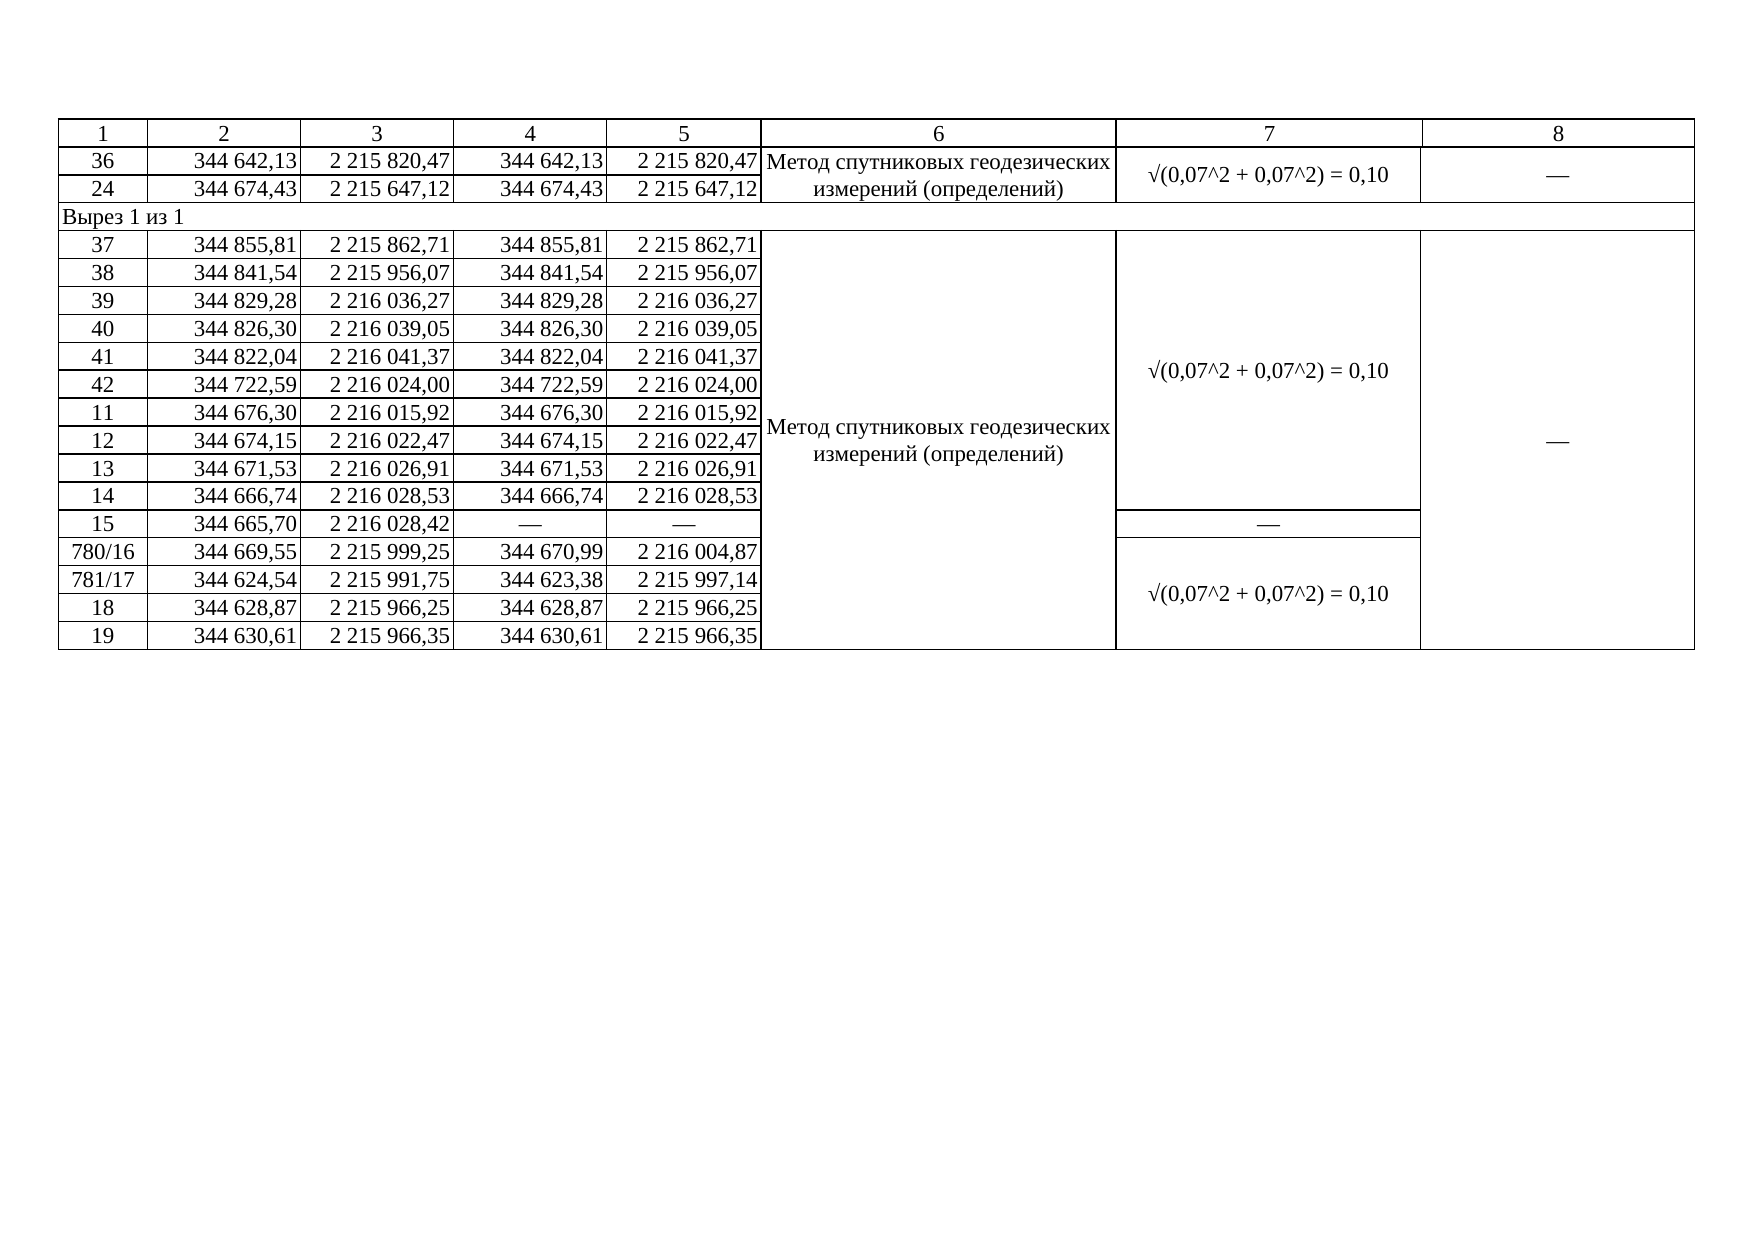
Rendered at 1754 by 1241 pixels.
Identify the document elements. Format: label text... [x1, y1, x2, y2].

table_cell 344 841,54 [454, 259, 606, 286]
table_cell 2 216 036,27 [301, 287, 453, 313]
table_cell 2 215 999,25 [301, 538, 453, 565]
table_cell 344 642,13 [454, 148, 606, 174]
table_header 2 [148, 120, 300, 146]
table_cell √(0,07^2 + 0,07^2) = 0,10 [1117, 231, 1420, 509]
table_cell 344 674,43 [454, 176, 606, 202]
table_cell √(0,07^2 + 0,07^2) = 0,10 [1117, 148, 1420, 202]
table_cell 2 216 028,53 [301, 483, 453, 509]
table_cell 2 215 997,14 [607, 566, 760, 593]
table_cell 12 [59, 427, 147, 453]
table_cell 2 215 966,25 [301, 594, 453, 621]
table_cell 344 676,30 [454, 399, 606, 425]
table_cell 344 624,54 [148, 566, 300, 593]
table_cell 2 215 991,75 [301, 566, 453, 593]
table_cell 344 674,15 [454, 427, 606, 453]
table_cell 2 215 956,07 [607, 259, 760, 286]
table_cell Метод спутниковых геодезических измерений (определений) [762, 148, 1115, 202]
table_cell 2 216 015,92 [607, 399, 760, 425]
table_cell 2 216 024,00 [607, 371, 760, 397]
table_cell 2 216 028,53 [607, 483, 760, 509]
table_cell 2 215 820,47 [301, 148, 453, 174]
table_cell 344 841,54 [148, 259, 300, 286]
table_cell 2 216 026,91 [301, 455, 453, 481]
table_cell 2 216 022,47 [301, 427, 453, 453]
table_cell 344 623,38 [454, 566, 606, 593]
table_header 1 [59, 120, 147, 146]
table_cell 344 669,55 [148, 538, 300, 565]
table_cell 780/16 [59, 538, 147, 565]
table_cell 344 826,30 [454, 315, 606, 341]
table_cell 344 630,61 [454, 622, 606, 648]
table_cell 344 826,30 [148, 315, 300, 341]
table_cell 2 216 004,87 [607, 538, 760, 565]
table_cell — [1117, 511, 1420, 537]
table_cell 37 [59, 231, 147, 258]
table_cell 344 630,61 [148, 622, 300, 648]
table_cell 13 [59, 455, 147, 481]
table_cell 11 [59, 399, 147, 425]
table_cell 2 216 024,00 [301, 371, 453, 397]
table_cell — [1421, 148, 1694, 202]
table_cell √(0,07^2 + 0,07^2) = 0,10 [1117, 538, 1420, 648]
table_cell 24 [59, 176, 147, 202]
table_cell 2 215 956,07 [301, 259, 453, 286]
table_header 8 [1423, 120, 1694, 146]
table_cell — [607, 511, 760, 537]
table_cell 344 822,04 [454, 343, 606, 369]
table_header 5 [607, 120, 760, 146]
table_cell 36 [59, 148, 147, 174]
table_cell 344 671,53 [148, 455, 300, 481]
table_cell 344 670,99 [454, 538, 606, 565]
table_header 7 [1117, 120, 1422, 146]
table_cell Вырез 1 из 1 [59, 203, 1694, 230]
table_cell 42 [59, 371, 147, 397]
table_cell 38 [59, 259, 147, 286]
table_cell 41 [59, 343, 147, 369]
table_cell 344 628,87 [148, 594, 300, 621]
table_cell 344 666,74 [454, 483, 606, 509]
table_cell 2 215 862,71 [301, 231, 453, 258]
table_cell 2 215 820,47 [607, 148, 760, 174]
table_cell 19 [59, 622, 147, 648]
table_cell 344 722,59 [454, 371, 606, 397]
table_cell 2 216 015,92 [301, 399, 453, 425]
table_cell 344 666,74 [148, 483, 300, 509]
table_cell 344 855,81 [454, 231, 606, 258]
table_cell 2 215 966,35 [607, 622, 760, 648]
table_header 6 [762, 120, 1115, 146]
table_cell 2 216 039,05 [301, 315, 453, 341]
table_cell 2 215 966,25 [607, 594, 760, 621]
table_cell 344 822,04 [148, 343, 300, 369]
table_cell 344 829,28 [148, 287, 300, 313]
table_cell 14 [59, 483, 147, 509]
table_cell 2 216 022,47 [607, 427, 760, 453]
table_cell 344 674,15 [148, 427, 300, 453]
table_cell 40 [59, 315, 147, 341]
table_cell 2 216 039,05 [607, 315, 760, 341]
table_cell — [1421, 231, 1694, 648]
table_cell 2 215 966,35 [301, 622, 453, 648]
table_cell 344 855,81 [148, 231, 300, 258]
table_cell — [454, 511, 606, 537]
table_cell 344 674,43 [148, 176, 300, 202]
table_cell 344 829,28 [454, 287, 606, 313]
table_cell 344 665,70 [148, 511, 300, 537]
table_cell 2 215 647,12 [301, 176, 453, 202]
table_cell 344 628,87 [454, 594, 606, 621]
table_cell 344 671,53 [454, 455, 606, 481]
table_cell 344 642,13 [148, 148, 300, 174]
table_cell 344 676,30 [148, 399, 300, 425]
table_cell 15 [59, 511, 147, 537]
table_cell Метод спутниковых геодезических измерений (определений) [762, 231, 1115, 648]
table_cell 2 216 028,42 [301, 511, 453, 537]
table_cell 18 [59, 594, 147, 621]
table_cell 2 216 041,37 [607, 343, 760, 369]
table_cell 2 216 026,91 [607, 455, 760, 481]
table_cell 344 722,59 [148, 371, 300, 397]
table_cell 781/17 [59, 566, 147, 593]
table_header 4 [454, 120, 606, 146]
table_cell 2 216 041,37 [301, 343, 453, 369]
table_cell 39 [59, 287, 147, 313]
table_cell 2 215 862,71 [607, 231, 760, 258]
table_cell 2 216 036,27 [607, 287, 760, 313]
table_cell 2 215 647,12 [607, 176, 760, 202]
table_header 3 [301, 120, 453, 146]
